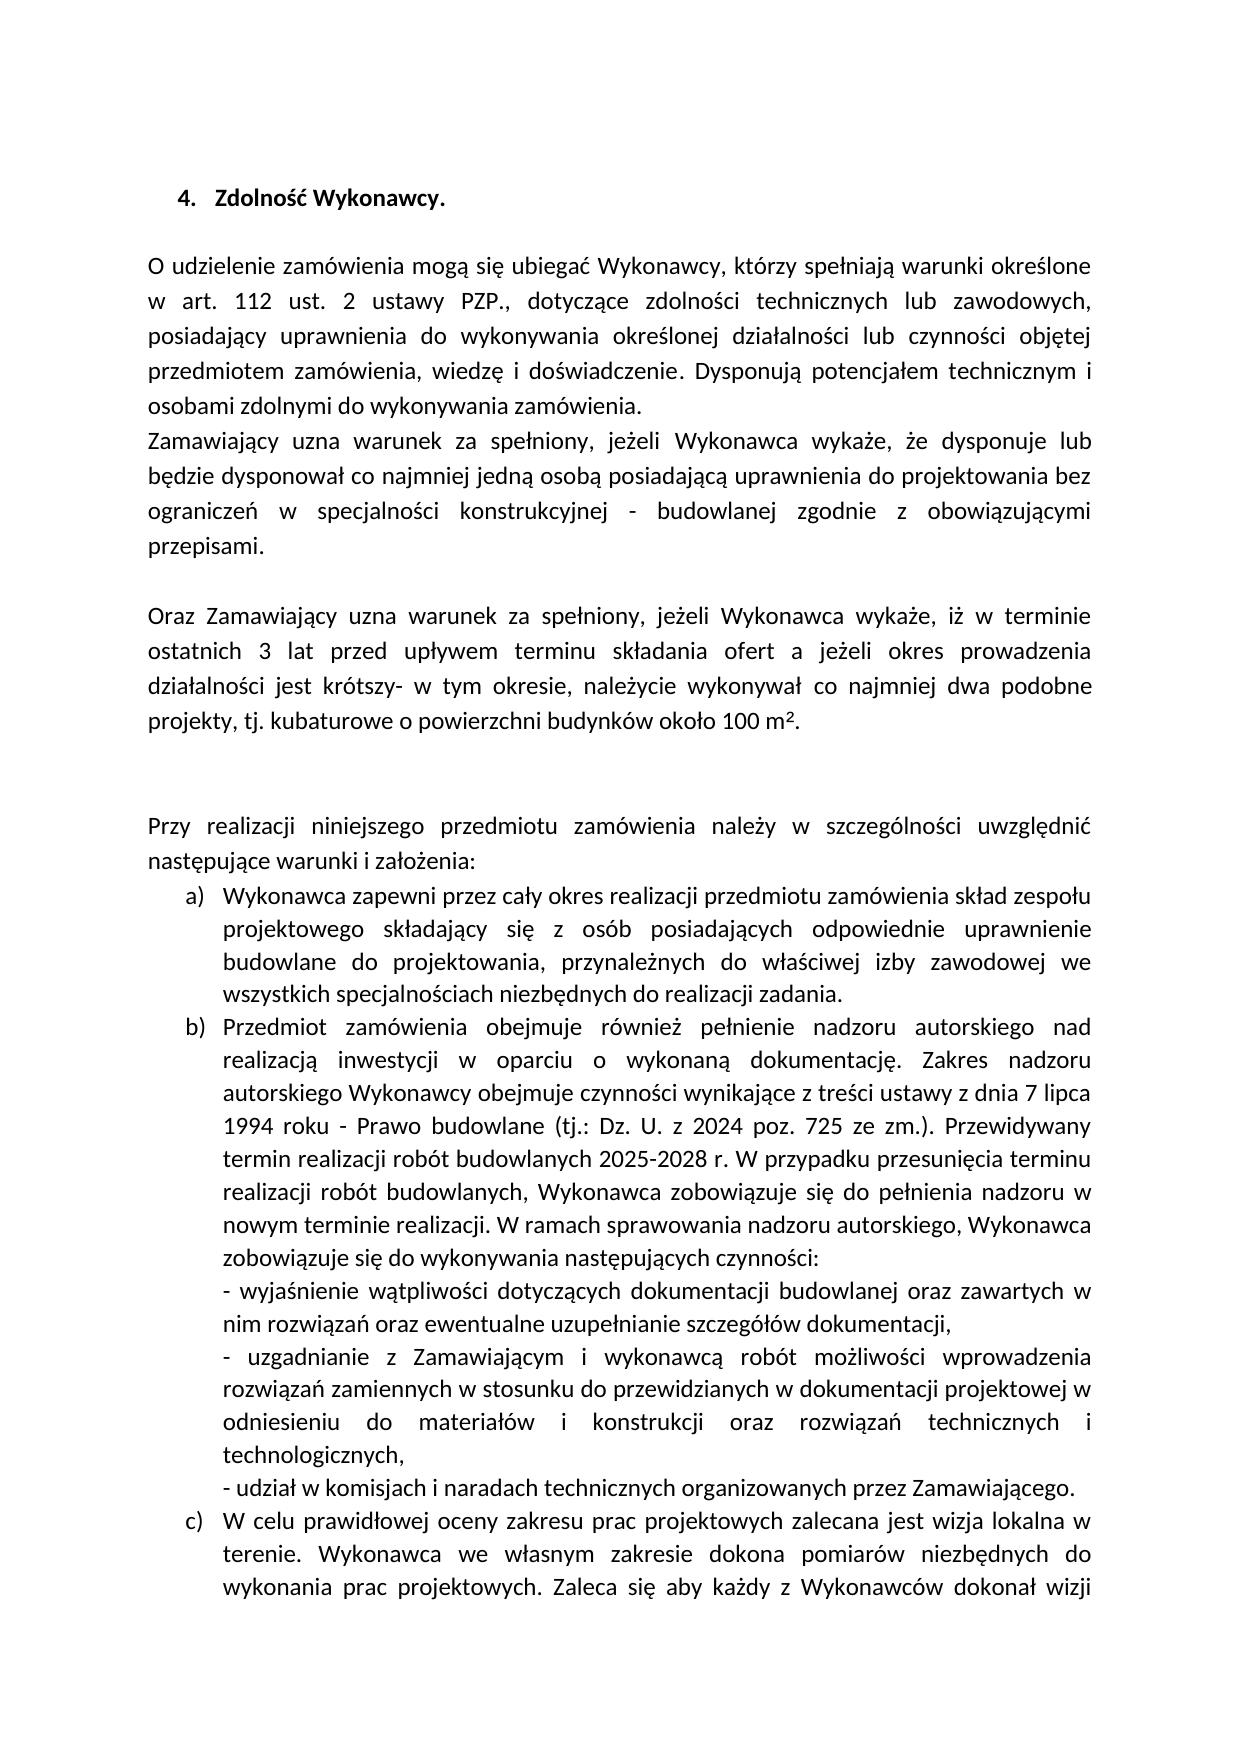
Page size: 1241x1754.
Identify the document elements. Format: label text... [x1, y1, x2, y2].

list - uzgadnianie z Zamawiającym i wykonawcą robót możliwości wprowadzenia rozwiązań zamiennych w stosunku do przewidzianych w dokumentacji projektowej w odniesieniu do materiałów i konstrukcji oraz rozwiązań technicznych i technologicznych, [223, 1341, 1093, 1470]
text O udzielenie zamówienia mogą się ubiegać Wykonawcy, którzy spełniają warunki określone w art. 112 ust. 2 ustawy PZP., dotyczące zdolności technicznych lub zawodowych, posiadający uprawnienia do wykonywania określonej działalności lub czynności objętej przedmiotem zamówienia, wiedzę i doświadczenie. Dysponują potencjałem technicznym i osobami zdolnymi do wykonywania zamówienia. [148, 250, 1093, 420]
text Przy realizacji niniejszego przedmiotu zamówienia należy w szczególności uwzględnić następujące warunki i założenia: [148, 810, 1093, 875]
list - udział w komisjach i naradach technicznych organizowanych przez Zamawiającego. [223, 1472, 1093, 1503]
list Wykonawca zapewni przez cały okres realizacji przedmiotu zamówienia skład zespołu projektowego składający się z osób posiadających odpowiednie uprawnienie budowlane do projektowania, przynależnych do właściwej izby zawodowej we wszystkich specjalnościach niezbędnych do realizacji zadania. [185, 880, 1093, 1009]
list Zdolność Wykonawcy. [177, 183, 1093, 213]
text Zamawiający uzna warunek za spełniony, jeżeli Wykonawca wykaże, że dysponuje lub będzie dysponował co najmniej jedną osobą posiadającą uprawnienia do projektowania bez ograniczeń w specjalności konstrukcyjnej - budowlanej zgodnie z obowiązującymi przepisami. [148, 425, 1093, 560]
list Przedmiot zamówienia obejmuje również pełnienie nadzoru autorskiego nad realizacją inwestycji w oparciu o wykonaną dokumentację. Zakres nadzoru autorskiego Wykonawcy obejmuje czynności wynikające z treści ustawy z dnia 7 lipca 1994 roku - Prawo budowlane (tj.: Dz. U. z 2024 poz. 725 ze zm.). Przewidywany termin realizacji robót budowlanych 2025-2028 r. W przypadku przesunięcia terminu realizacji robót budowlanych, Wykonawca zobowiązuje się do pełnienia nadzoru w nowym terminie realizacji. W ramach sprawowania nadzoru autorskiego, Wykonawca zobowiązuje się do wykonywania następujących czynności: [185, 1011, 1093, 1272]
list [185, 1505, 1093, 1602]
list - wyjaśnienie wątpliwości dotyczących dokumentacji budowlanej oraz zawartych w nim rozwiązań oraz ewentualne uzupełnianie szczegółów dokumentacji, [223, 1275, 1093, 1338]
text Oraz Zamawiający uzna warunek za spełniony, jeżeli Wykonawca wykaże, iż w terminie ostatnich 3 lat przed upływem terminu składania ofert a jeżeli okres prowadzenia działalności jest krótszy- w tym okresie, należycie wykonywał co najmniej dwa podobne projekty, tj. kubaturowe o powierzchni budynków około 100 m². [148, 600, 1093, 735]
